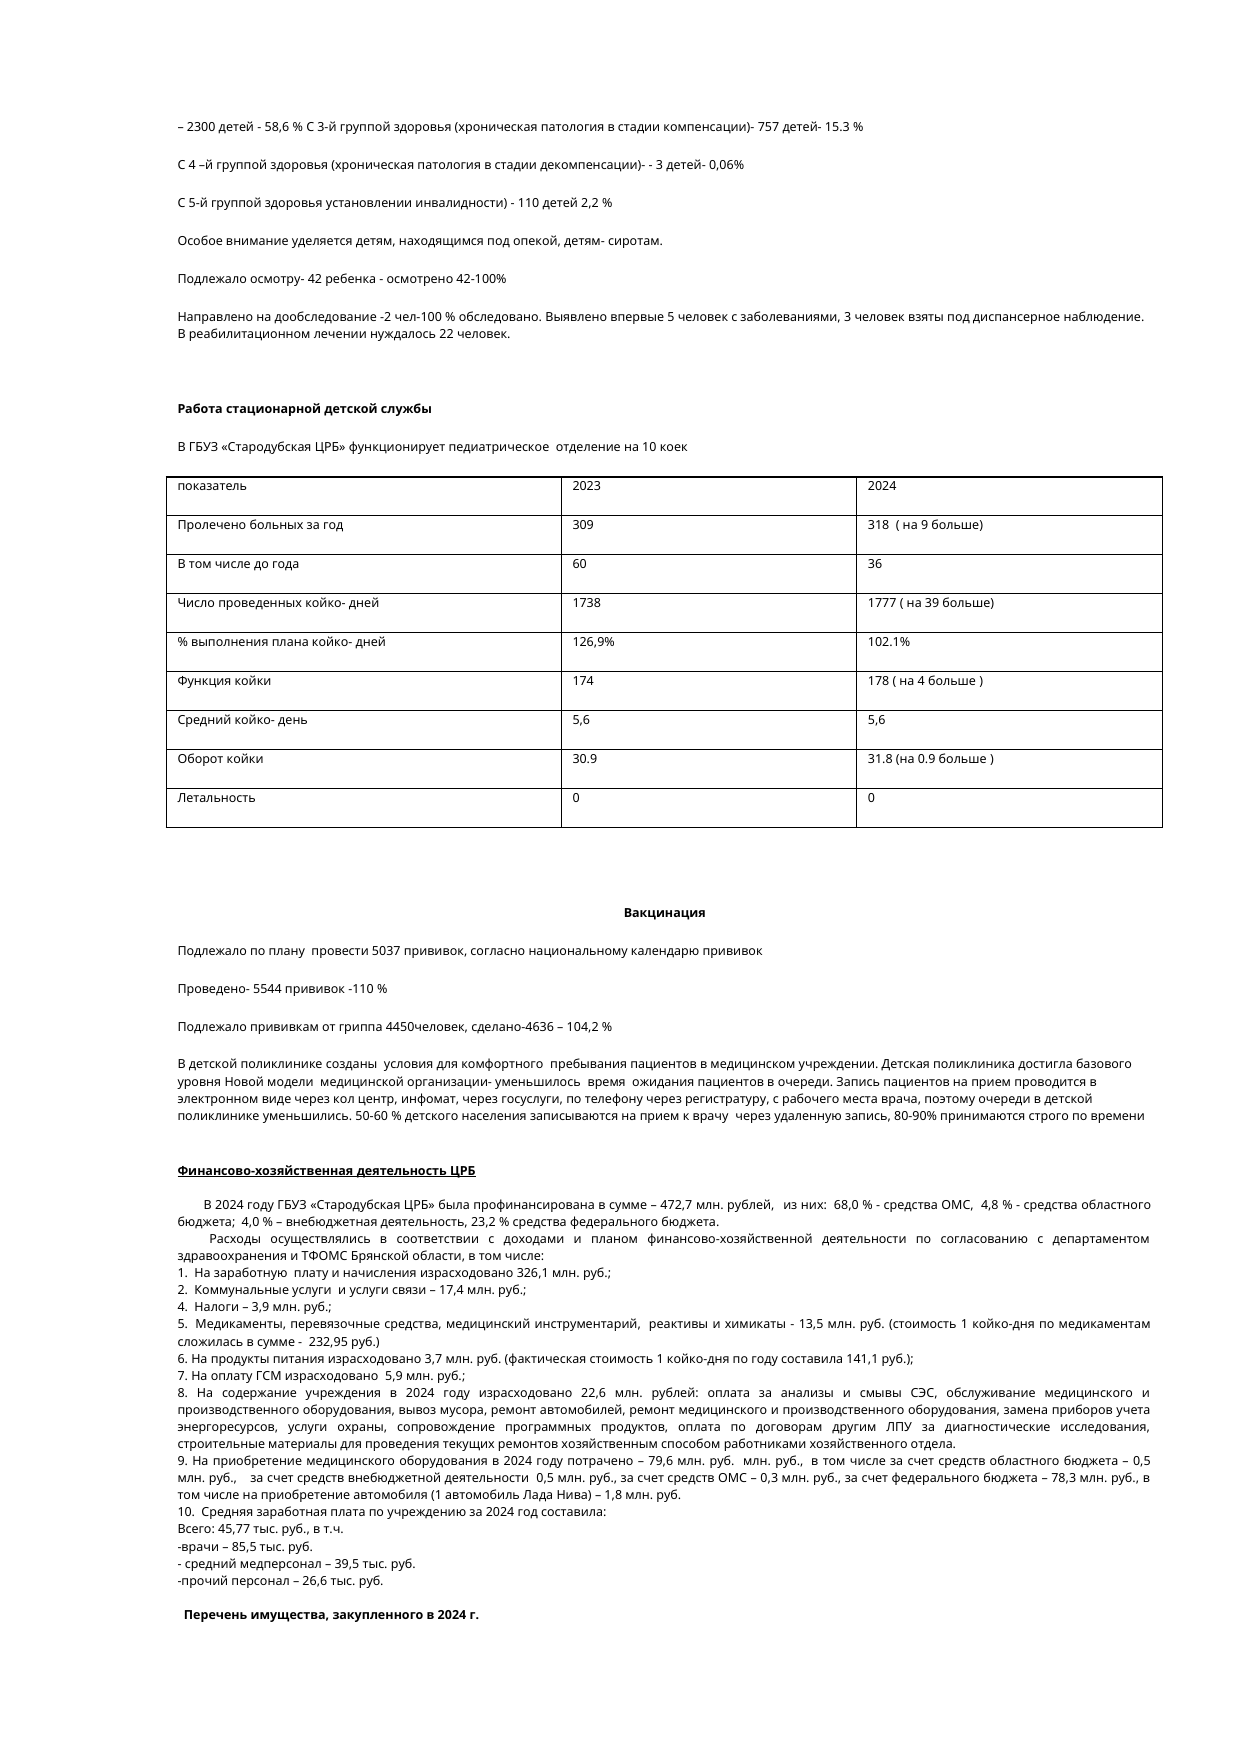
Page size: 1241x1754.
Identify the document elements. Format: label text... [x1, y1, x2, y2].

table_header показатель [167, 478, 561, 515]
text В ГБУЗ «Стародубская ЦРБ» функционирует педиатрическое отделение на 10 коек [177, 438, 1152, 456]
table_cell 178 ( на 4 больше ) [857, 672, 1162, 710]
text Финансово-хозяйственная деятельность ЦРБ [177, 1162, 1152, 1179]
text - средний медперсонал – 39,5 тыс. руб. [177, 1555, 1152, 1572]
table_cell Летальность [167, 789, 561, 827]
table_cell 0 [857, 789, 1162, 827]
text 7. На оплату ГСМ израсходовано 5,9 млн. руб.; [177, 1367, 1152, 1384]
text Проведено- 5544 прививок -110 % [177, 980, 1152, 997]
table_cell 60 [562, 555, 856, 593]
table_cell Функция койки [167, 672, 561, 710]
text Подлежало осмотру- 42 ребенка - осмотрено 42-100% [177, 270, 1152, 287]
text В 2024 году ГБУЗ «Стародубская ЦРБ» была профинансирована в сумме – 472,7 млн. рублей, из них: 68,0 % - средства ОМС, 4,8 % - средства областного бюджета; 4,0 % – внебюджетная деятельность, 23,2 % средства федерального бюджета. [177, 1196, 1152, 1230]
table_cell 174 [562, 672, 856, 710]
table_cell 30.9 [562, 750, 856, 788]
text 2. Коммунальные услуги и услуги связи – 17,4 млн. руб.; [177, 1281, 1152, 1298]
text Направлено на дообследование -2 чел-100 % обследовано. Выявлено впервые 5 человек с заболеваниями, 3 человек взяты под диспансерное наблюдение. В реабилитационном лечении нуждалось 22 человек. [177, 308, 1152, 342]
text -прочий персонал – 26,6 тыс. руб. [177, 1572, 1152, 1589]
text Работа стационарной детской службы [177, 401, 1152, 418]
text Особое внимание уделяется детям, находящимся под опекой, детям- сиротам. [177, 232, 1152, 249]
text 6. На продукты питания израсходовано 3,7 млн. руб. (фактическая стоимость 1 койко-дня по году составила 141,1 руб.); [177, 1350, 1152, 1367]
table_cell 31.8 (на 0.9 больше ) [857, 750, 1162, 788]
text 9. На приобретение медицинского оборудования в 2024 году потрачено – 79,6 млн. руб. млн. руб., в том числе за счет средств областного бюджета – 0,5 млн. руб., за счет средств внебюджетной деятельности 0,5 млн. руб., за счет средств ОМС – 0,3 млн. руб., за счет федерального бюджета – 78,3 млн. руб., в том числе на приобретение автомобиля (1 автомобиль Лада Нива) – 1,8 млн. руб. [177, 1452, 1152, 1503]
text 1. На заработную плату и начисления израсходовано 326,1 млн. руб.; [177, 1264, 1152, 1281]
text 10. Средняя заработная плата по учреждению за 2024 год составила: [177, 1503, 1152, 1521]
text -врачи – 85,5 тыс. руб. [177, 1538, 1152, 1555]
table_header 2023 [562, 478, 856, 515]
table_cell Оборот койки [167, 750, 561, 788]
table_cell 1738 [562, 594, 856, 632]
table_cell 5,6 [857, 711, 1162, 749]
text 8. На содержание учреждения в 2024 году израсходовано 22,6 млн. рублей: оплата за анализы и смывы СЭС, обслуживание медицинского и производственного оборудования, вывоз мусора, ремонт автомобилей, ремонт медицинского и производственного оборудования, замена приборов учета энергоресурсов, услуги охраны, сопровождение программных продуктов, оплата по договорам другим ЛПУ за диагностические исследования, строительные материалы для проведения текущих ремонтов хозяйственным способом работниками хозяйственного отдела. [177, 1384, 1152, 1452]
table_cell 1777 ( на 39 больше) [857, 594, 1162, 632]
text В детской поликлинике созданы условия для комфортного пребывания пациентов в медицинском учреждении. Детская поликлиника достигла базового уровня Новой модели медицинской организации- уменьшилось время ожидания пациентов в очереди. Запись пациентов на прием проводится в электронном виде через кол центр, инфомат, через госуслуги, по телефону через регистратуру, с рабочего места врача, поэтому очереди в детской поликлинике уменьшились. 50-60 % детского населения записываются на прием к врачу через удаленную запись, 80-90% принимаются строго по времени [177, 1056, 1152, 1124]
table_header 2024 [857, 478, 1162, 515]
text Подлежало прививкам от гриппа 4450человек, сделано-4636 – 104,2 % [177, 1018, 1152, 1035]
table_cell 102.1% [857, 633, 1162, 671]
table_cell В том числе до года [167, 555, 561, 593]
table_cell 5,6 [562, 711, 856, 749]
table_cell Число проведенных койко- дней [167, 594, 561, 632]
table_cell 126,9% [562, 633, 856, 671]
text С 5-й группой здоровья установлении инвалидности) - 110 детей 2,2 % [177, 194, 1152, 211]
text С 4 –й группой здоровья (хроническая патология в стадии декомпенсации)- - 3 детей- 0,06% [177, 156, 1152, 173]
text Перечень имущества, закупленного в 2024 г. [177, 1606, 1152, 1623]
table_cell 309 [562, 516, 856, 554]
table_cell Пролечено больных за год [167, 516, 561, 554]
table_cell 36 [857, 555, 1162, 593]
text Всего: 45,77 тыс. руб., в т.ч. [177, 1521, 1152, 1538]
text 5. Медикаменты, перевязочные средства, медицинский инструментарий, реактивы и химикаты - 13,5 млн. руб. (стоимость 1 койко-дня по медикаментам сложилась в сумме - 232,95 руб.) [177, 1316, 1152, 1350]
text Подлежало по плану провести 5037 прививок, согласно национальному календарю прививок [177, 942, 1152, 959]
text Расходы осуществлялись в соответствии с доходами и планом финансово-хозяйственной деятельности по согласованию с департаментом здравоохранения и ТФОМС Брянской области, в том числе: [177, 1230, 1152, 1264]
text – 2300 детей - 58,6 % С 3-й группой здоровья (хроническая патология в стадии компенсации)- 757 детей- 15.3 % [177, 118, 1152, 135]
table_cell 0 [562, 789, 856, 827]
text Вакцинация [177, 904, 1152, 921]
text 4. Налоги – 3,9 млн. руб.; [177, 1298, 1152, 1316]
table_cell % выполнения плана койко- дней [167, 633, 561, 671]
table_cell 318 ( на 9 больше) [857, 516, 1162, 554]
table_cell Средний койко- день [167, 711, 561, 749]
